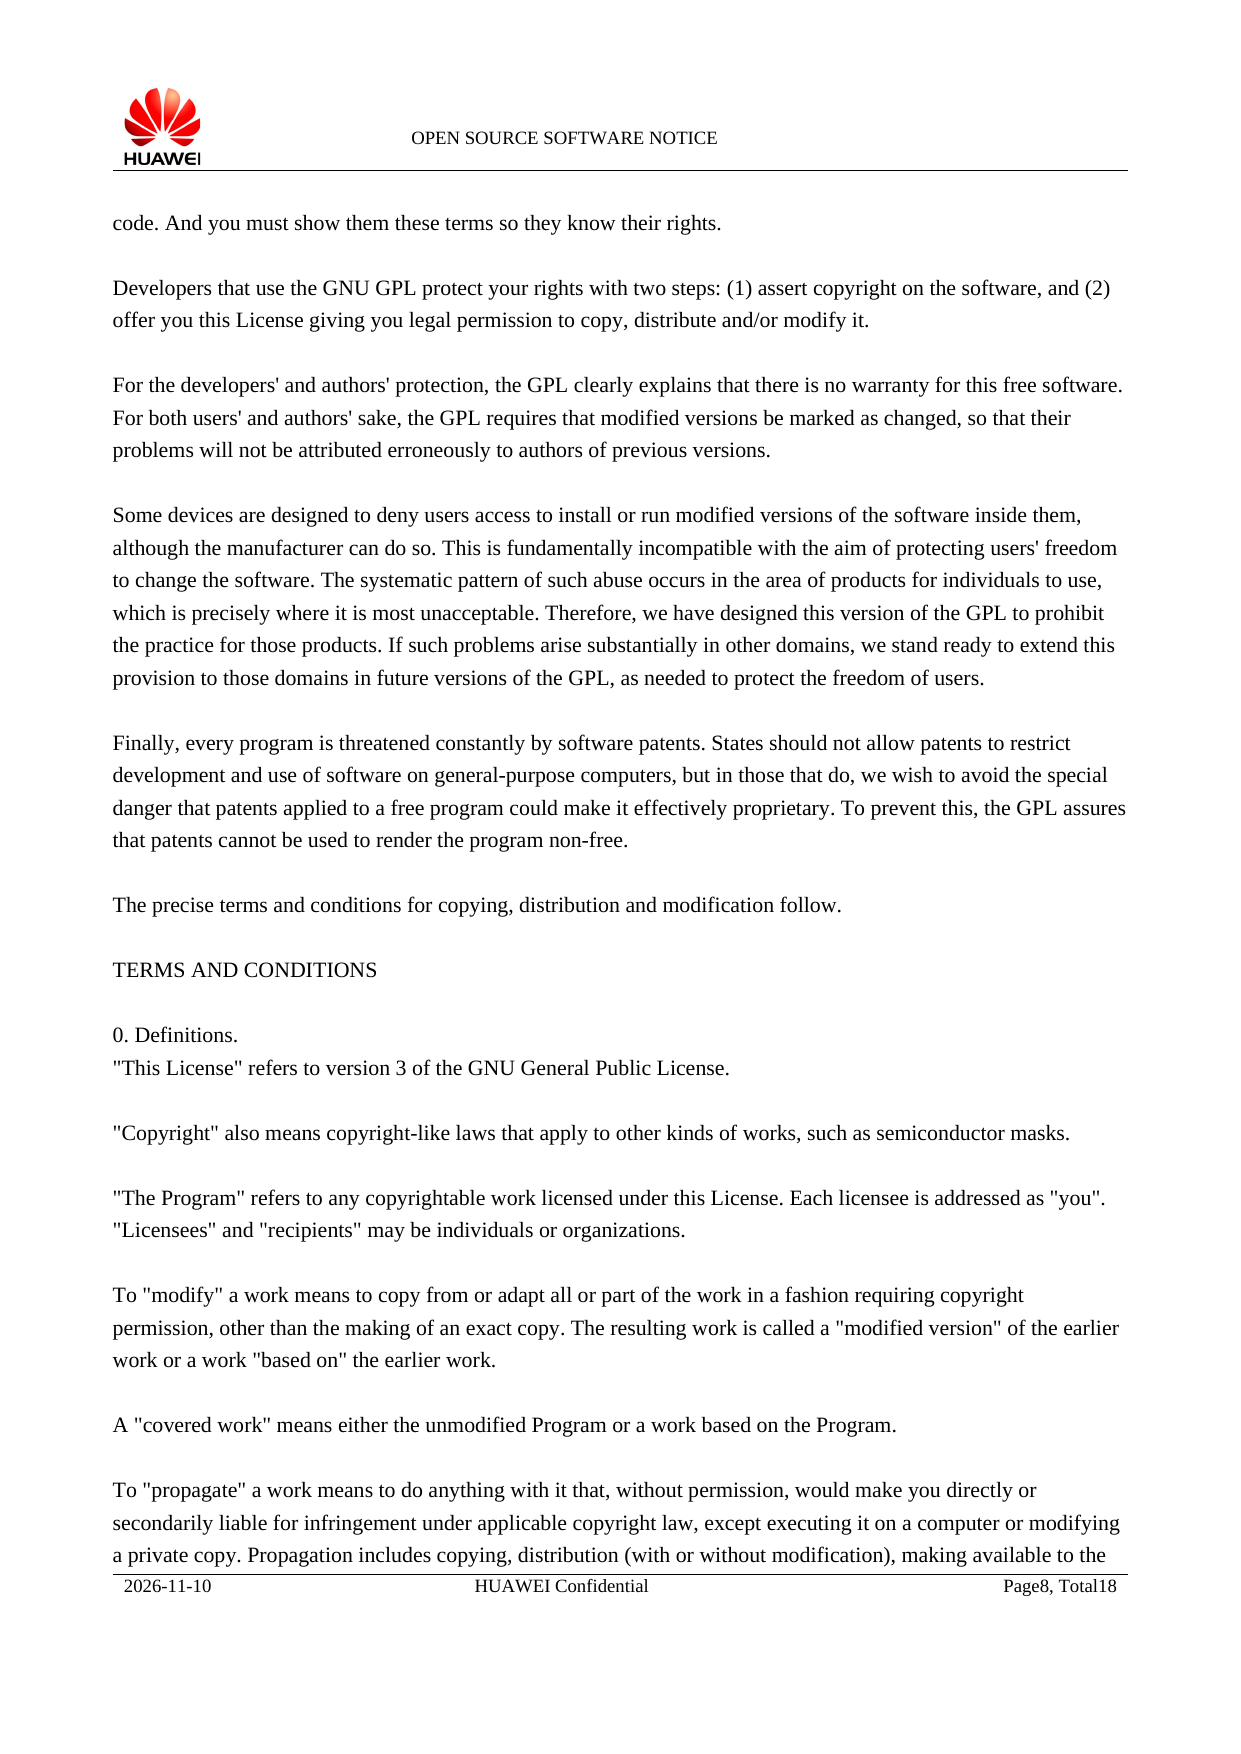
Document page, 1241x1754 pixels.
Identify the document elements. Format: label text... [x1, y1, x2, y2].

picture [124, 88, 201, 165]
